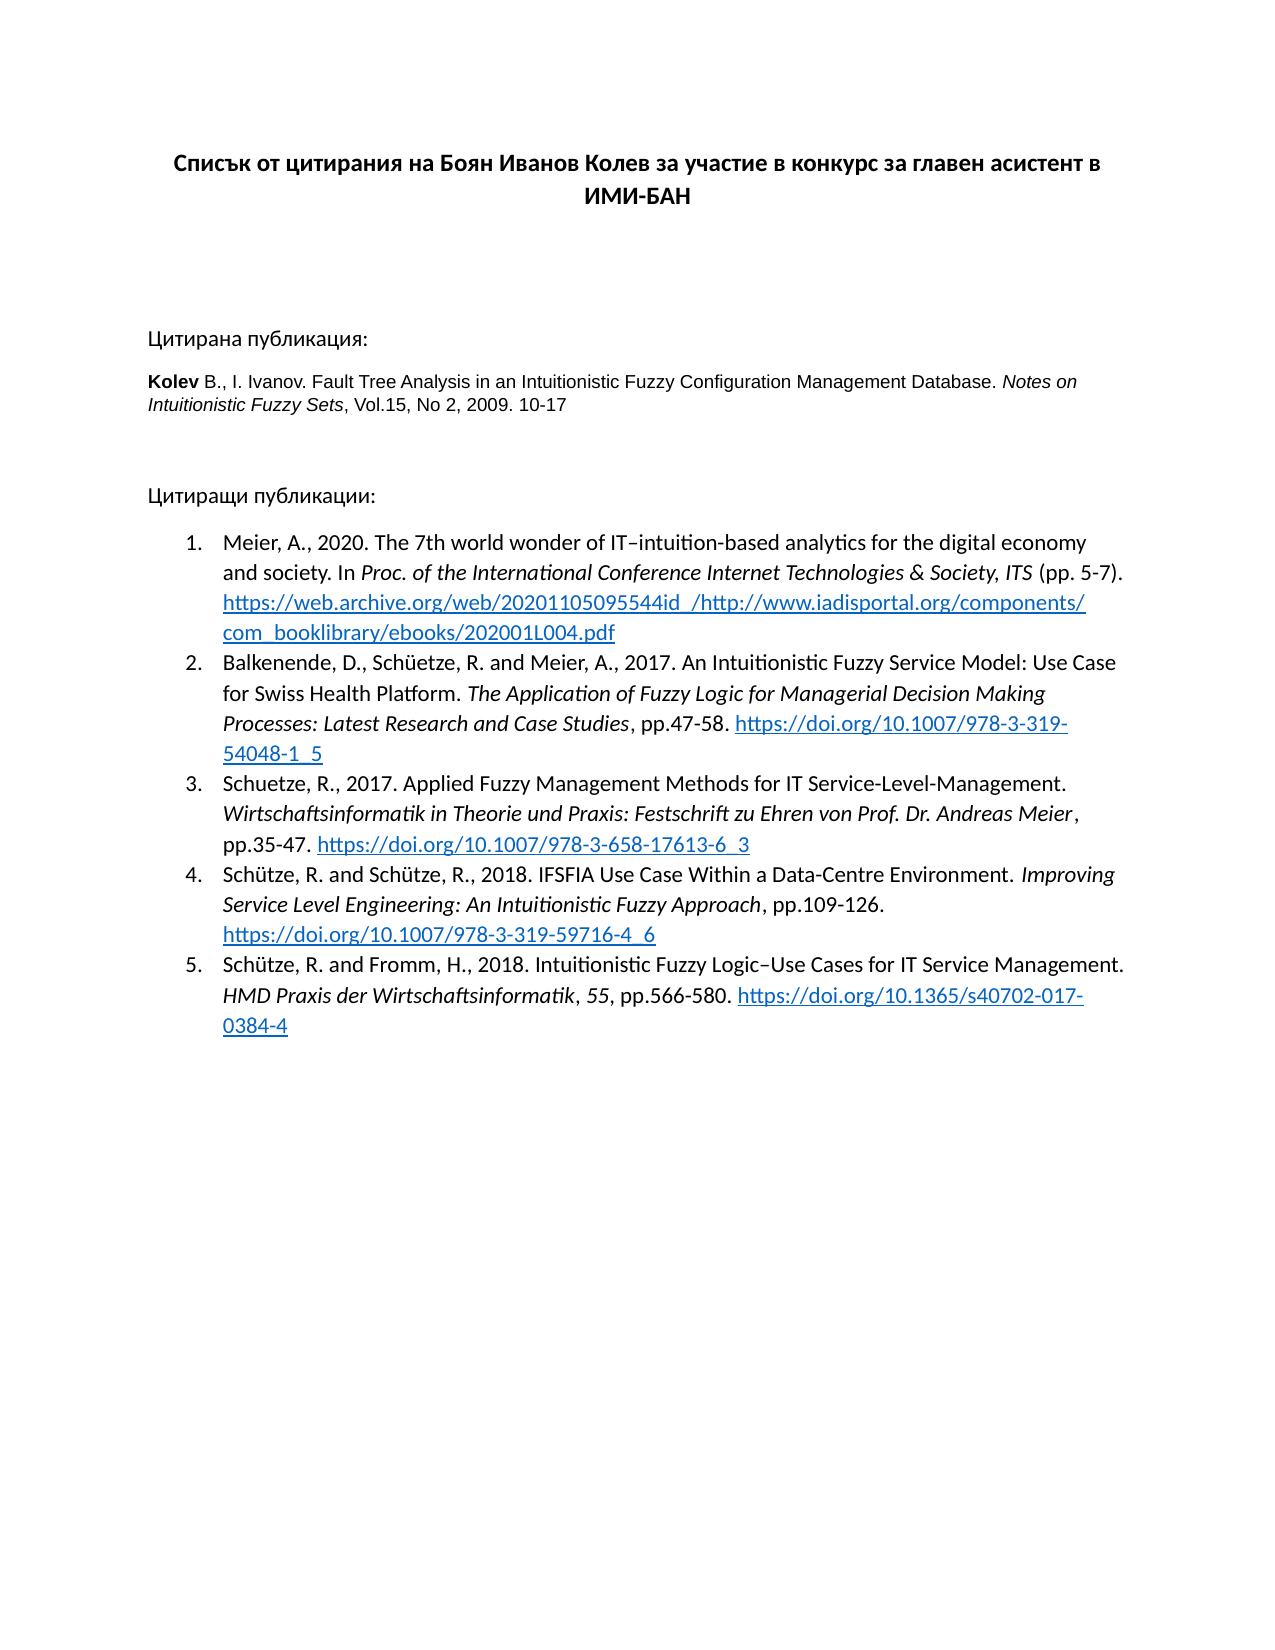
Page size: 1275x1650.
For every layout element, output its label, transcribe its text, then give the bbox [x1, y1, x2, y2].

text Цитирана публикация: [148, 324, 1127, 352]
text Kolev B., I. Ivanov. Fault Tree Analysis in an Intuitionistic Fuzzy Configuration Management Database. Notes on Intuitionistic Fuzzy Sets, Vol.15, No 2, 2009. 10-17 [148, 371, 1127, 416]
list Schütze, R. and Fromm, H., 2018. Intuitionistic Fuzzy Logic–Use Cases for IT Service Management. HMD Praxis der Wirtschaftsinformatik, 55, pp.566-580. https://doi.org/10.1365/s40702-017-0384-4 [185, 951, 1127, 1039]
list Schütze, R. and Schütze, R., 2018. IFSFIA Use Case Within a Data-Centre Environment. Improving Service Level Engineering: An Intuitionistic Fuzzy Approach, pp.109-126. https://doi.org/10.1007/978-3-319-59716-4_6 [185, 860, 1127, 948]
list Meier, A., 2020. The 7th world wonder of IT–intuition-based analytics for the digital economy and society. In Proc. of the International Conference Internet Technologies & Society, ITS (pp. 5-7). https://web.archive.org/web/20201105095544id_/http://www.iadisportal.org/components/com_booklibrary/ebooks/202001L004.pdf [185, 528, 1127, 646]
list Balkenende, D., Schüetze, R. and Meier, A., 2017. An Intuitionistic Fuzzy Service Model: Use Case for Swiss Health Platform. The Application of Fuzzy Logic for Managerial Decision Making Processes: Latest Research and Case Studies, pp.47-58. https://doi.org/10.1007/978-3-319-54048-1_5 [185, 648, 1127, 767]
list Schuetze, R., 2017. Applied Fuzzy Management Methods for IT Service-Level-Management. Wirtschaftsinformatik in Theorie und Praxis: Festschrift zu Ehren von Prof. Dr. Andreas Meier, pp.35-47. https://doi.org/10.1007/978-3-658-17613-6_3 [185, 769, 1127, 858]
text Списък от цитирания на Боян Иванов Колев за участие в конкурс за главен асистент в ИМИ-БАН [148, 148, 1127, 211]
text Цитиращи публикации: [148, 481, 1127, 509]
